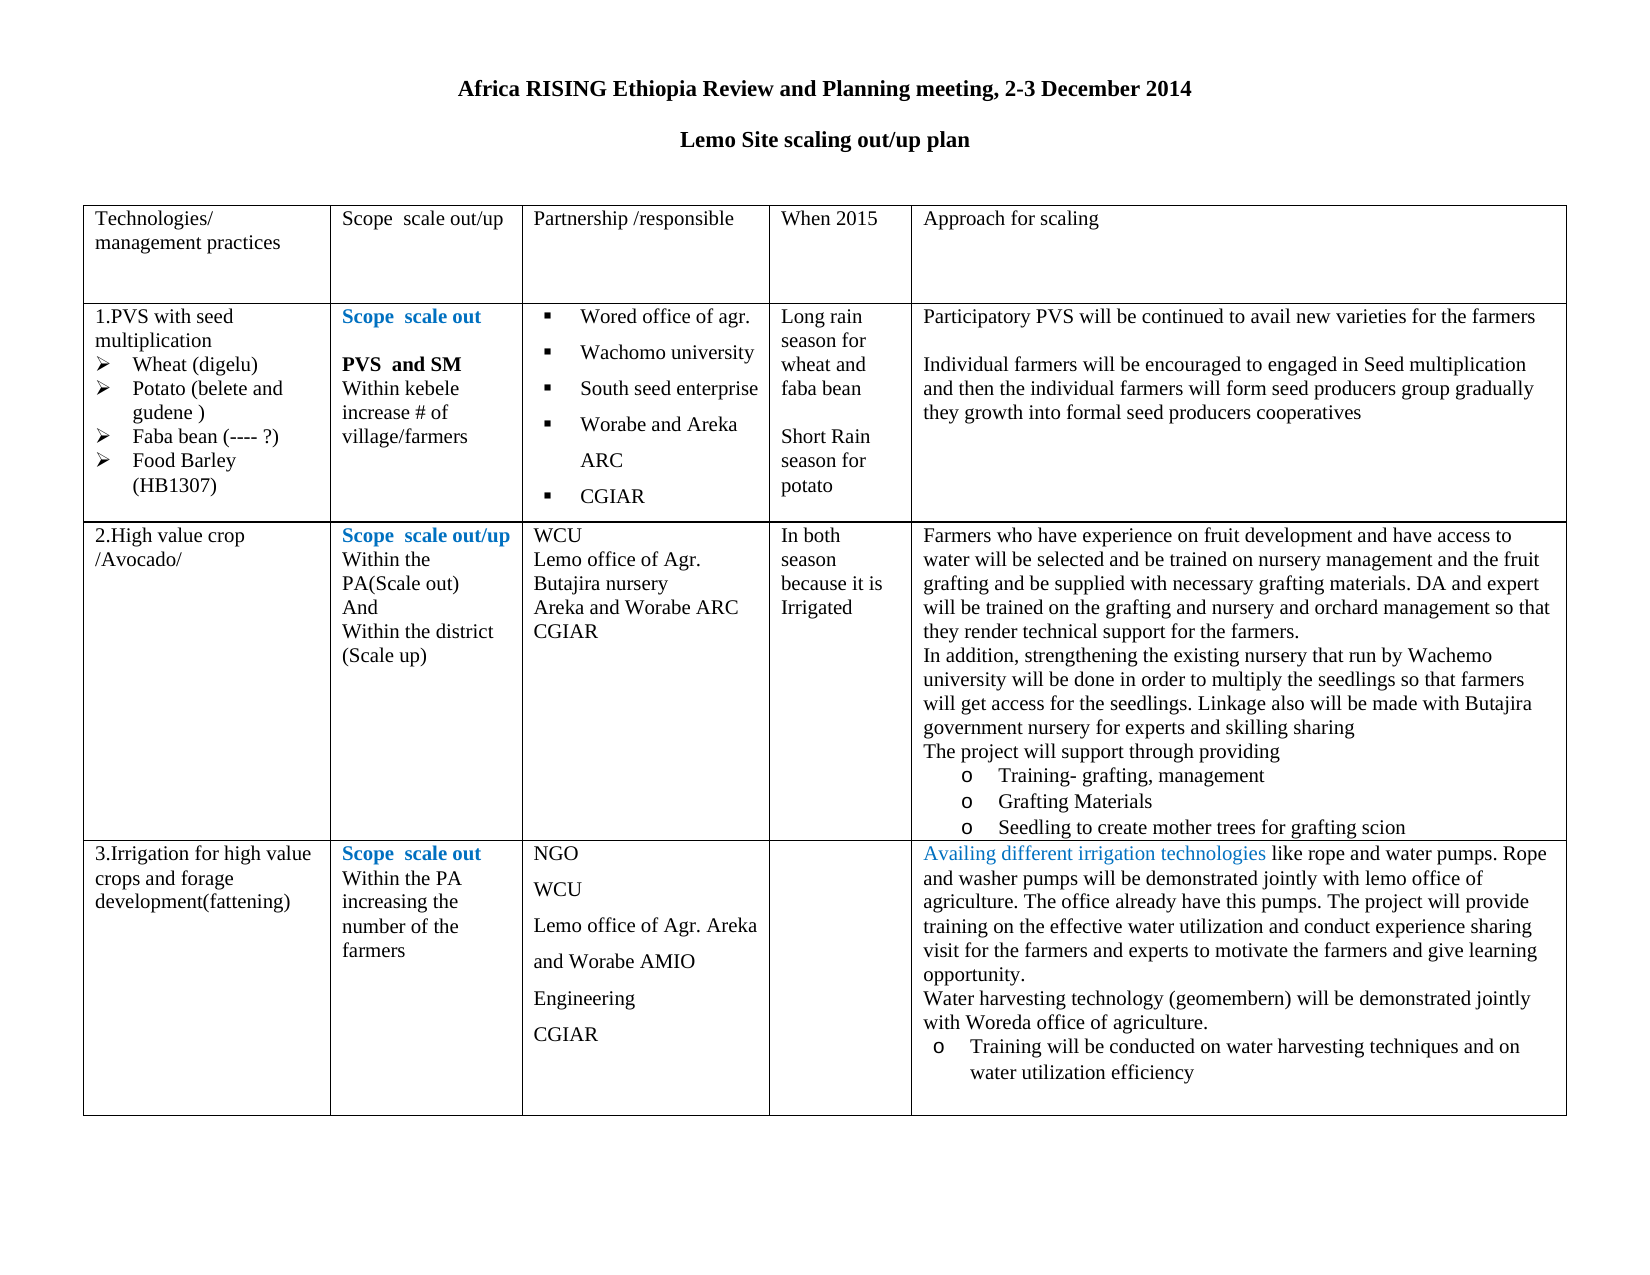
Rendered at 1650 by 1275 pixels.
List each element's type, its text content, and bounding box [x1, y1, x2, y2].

table_cell Availing different irrigation technologies like rope and water pumps. Rope and washer pumps will be demonstrated jointly with lemo office of agriculture. The office already have this pumps. The project will provide training on the effective water utilization and conduct experience sharing visit for the farmers and experts to motivate the farmers and give learning opportunity. Water harvesting technology (geomembern) will be demonstrated jointly with Woreda office of agriculture. Training will be conducted on water harvesting techniques and on water utilization efficiency [912, 841, 1566, 1114]
table_cell 3.Irrigation for high value crops and forage development(fattening) [84, 841, 330, 1114]
table_cell Wored office of agr. Wachomo university South seed enterprise Worabe and Areka ARC CGIAR [523, 304, 769, 521]
table_cell Scope scale out/up Within the PA(Scale out) And Within the district (Scale up) [331, 523, 522, 840]
table_header Technologies/management practices [84, 206, 330, 303]
table_header Approach for scaling [912, 206, 1566, 303]
table_cell WCU Lemo office of Agr. Butajira nursery Areka and Worabe ARC CGIAR [523, 523, 769, 840]
table_cell Participatory PVS will be continued to avail new varieties for the farmers Individual farmers will be encouraged to engaged in Seed multiplication and then the individual farmers will form seed producers group gradually they growth into formal seed producers cooperatives [912, 304, 1566, 521]
table_cell 2.High value crop /Avocado/ [84, 523, 330, 840]
table_cell Scope scale out PVS and SM Within kebele increase # of village/farmers [331, 304, 522, 521]
table_cell 1.PVS with seed multiplication Wheat (digelu) Potato (belete and gudene ) Faba bean (---- ?) Food Barley (HB1307) [84, 304, 330, 521]
table_cell In both season because it is Irrigated [770, 523, 911, 840]
table_header Partnership /responsible [523, 206, 769, 303]
table_cell Long rain season for wheat and faba bean Short Rain season for potato [770, 304, 911, 521]
table_header Scope scale out/up [331, 206, 522, 303]
table_cell [770, 841, 911, 1114]
table_cell Farmers who have experience on fruit development and have access to water will be selected and be trained on nursery management and the fruit grafting and be supplied with necessary grafting materials. DA and expert will be trained on the grafting and nursery and orchard management so that they render technical support for the farmers. In addition, strengthening the existing nursery that run by Wachemo university will be done in order to multiply the seedlings so that farmers will get access for the seedlings. Linkage also will be made with Butajira government nursery for experts and skilling sharing The project will support through providing Training- grafting, management Grafting Materials Seedling to create mother trees for grafting scion [912, 523, 1566, 840]
table_cell NGO WCU Lemo office of Agr. Areka and Worabe AMIO Engineering CGIAR [523, 841, 769, 1114]
table_cell Scope scale out Within the PA increasing the number of the farmers [331, 841, 522, 1114]
table_header When 2015 [770, 206, 911, 303]
